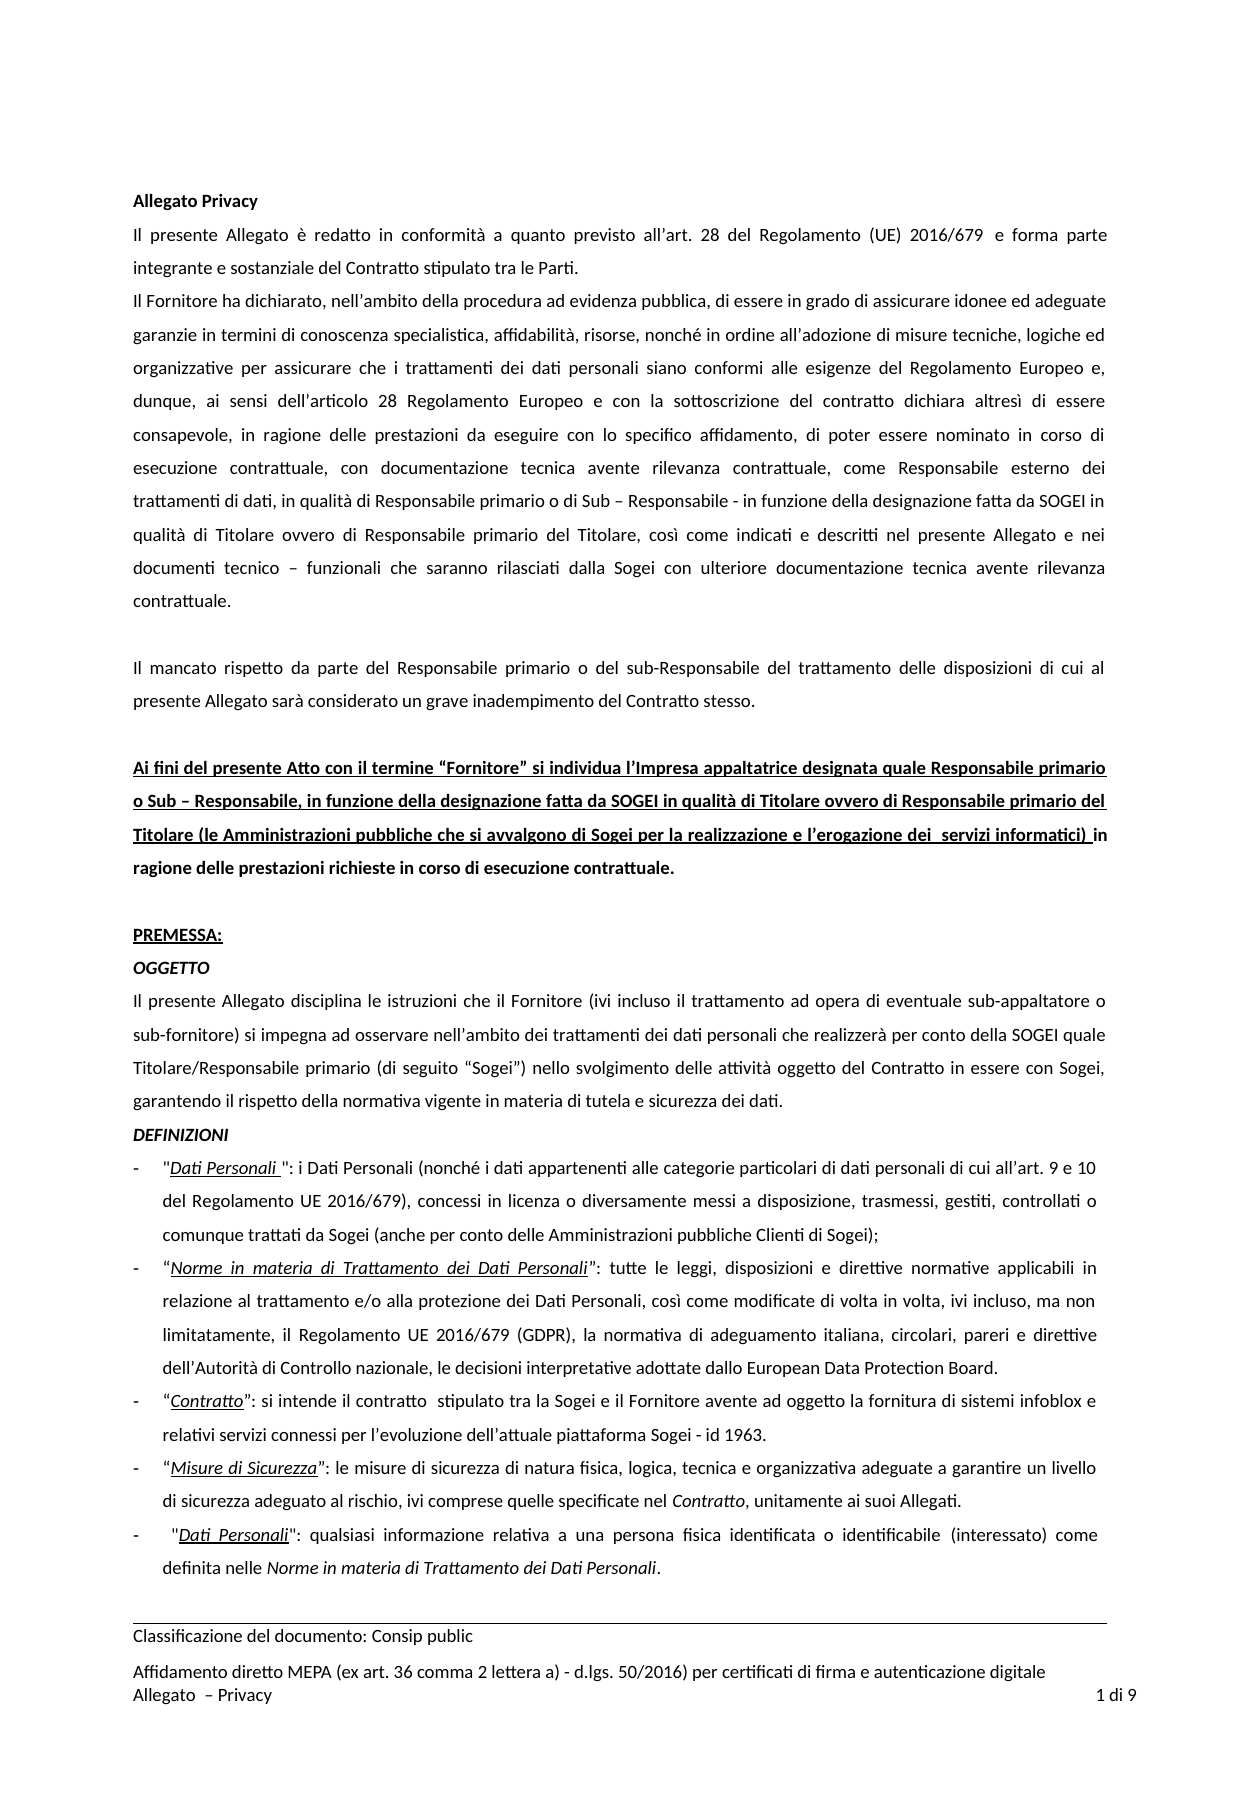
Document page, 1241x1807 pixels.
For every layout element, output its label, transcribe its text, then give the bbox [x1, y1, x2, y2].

text Il presente Allegato disciplina le istruzioni che il Fornitore (ivi incluso il trattamento ad opera di eventuale sub-appaltatore o sub-fornitore) si impegna ad osservare nell’ambito dei trattamenti dei dati personali che realizzerà per conto della SOGEI quale Titolare/Responsabile primario (di seguito “Sogei”) nello svolgimento delle attività oggetto del Contratto in essere con Sogei, garantendo il rispetto della normativa vigente in materia di tutela e sicurezza dei dati. [133, 981, 1107, 1114]
text OGGETTO [133, 948, 1107, 981]
list "Dati Personali ": i Dati Personali (nonché i dati appartenenti alle categorie particolari di dati personali di cui all’art. 9 e 10 del Regolamento UE 2016/679), concessi in licenza o diversamente messi a disposizione, trasmessi, gestiti, controllati o comunque trattati da Sogei (anche per conto delle Amministrazioni pubbliche Clienti di Sogei); [133, 1148, 1098, 1248]
list “Misure di Sicurezza”: le misure di sicurezza di natura fisica, logica, tecnica e organizzativa adeguate a garantire un livello di sicurezza adeguato al rischio, ivi comprese quelle specificate nel Contratto, unitamente ai suoi Allegati. [133, 1448, 1098, 1514]
list “Norme in materia di Trattamento dei Dati Personali”: tutte le leggi, disposizioni e direttive normative applicabili in relazione al trattamento e/o alla protezione dei Dati Personali, così come modificate di volta in volta, ivi incluso, ma non limitatamente, il Regolamento UE 2016/679 (GDPR), la normativa di adeguamento italiana, circolari, pareri e direttive dell’Autorità di Controllo nazionale, le decisioni interpretative adottate dallo European Data Protection Board. [133, 1248, 1098, 1381]
list “Contratto”: si intende il contratto stipulato tra la Sogei e il Fornitore avente ad oggetto la fornitura di sistemi infoblox e relativi servizi connessi per l’evoluzione dell’attuale piattaforma Sogei - id 1963. [133, 1381, 1098, 1448]
text Il presente Allegato è redatto in conformità a quanto previsto all’art. 28 del Regolamento (UE) 2016/679 e forma parte integrante e sostanziale del Contratto stipulato tra le Parti. [133, 214, 1107, 281]
text Ai fini del presente Atto con il termine “Fornitore” si individua l’Impresa appaltatrice designata quale Responsabile primario o Sub – Responsabile, in funzione della designazione fatta da SOGEI in qualità di Titolare ovvero di Responsabile primario del Titolare (le Amministrazioni pubbliche che si avvalgono di Sogei per la realizzazione e l’erogazione dei servizi informatici) in ragione delle prestazioni richieste in corso di esecuzione contrattuale. [133, 810, 1107, 881]
text DEFINIZIONI [133, 1114, 1107, 1148]
text Il Fornitore ha dichiarato, nell’ambito della procedura ad evidenza pubblica, di essere in grado di assicurare idonee ed adeguate garanzie in termini di conoscenza specialistica, affidabilità, risorse, nonché in ordine all’adozione di misure tecniche, logiche ed organizzative per assicurare che i trattamenti dei dati personali siano conformi alle esigenze del Regolamento Europeo e, dunque, ai sensi dell’articolo 28 Regolamento Europeo e con la sottoscrizione del contratto dichiara altresì di essere consapevole, in ragione delle prestazioni da eseguire con lo specifico affidamento, di poter essere nominato in corso di esecuzione contrattuale, con documentazione tecnica avente rilevanza contrattuale, come Responsabile esterno dei trattamenti di dati, in qualità di Responsabile primario o di Sub – Responsabile - in funzione della designazione fatta da SOGEI in qualità di Titolare ovvero di Responsabile primario del Titolare, così come indicati e descritti nel presente Allegato e nei documenti tecnico – funzionali che saranno rilasciati dalla Sogei con ulteriore documentazione tecnica avente rilevanza contrattuale. [133, 281, 1107, 614]
text PREMESSA: [133, 914, 1107, 948]
text Allegato Privacy [133, 181, 1107, 214]
text Il mancato rispetto da parte del Responsabile primario o del sub-Responsabile del trattamento delle disposizioni di cui al presente Allegato sarà considerato un grave inadempimento del Contratto stesso. [133, 648, 1107, 714]
text Ai fini del presente Atto con il termine “Fornitore” si individua l’Impresa appaltatrice designata quale Responsabile primario o Sub – Responsabile, in funzione della designazione fatta da SOGEI in qualità di Titolare ovvero di Responsabile primario del Titolare (le Amministrazioni pubbliche che si avvalgono di Sogei per la realizzazione e l’erogazione dei servizi informatici) in ragione delle prestazioni richieste in corso di esecuzione contrattuale. [133, 777, 1107, 809]
list "Dati Personali": qualsiasi informazione relativa a una persona fisica identificata o identificabile (interessato) come definita nelle Norme in materia di Trattamento dei Dati Personali. [133, 1514, 1098, 1581]
